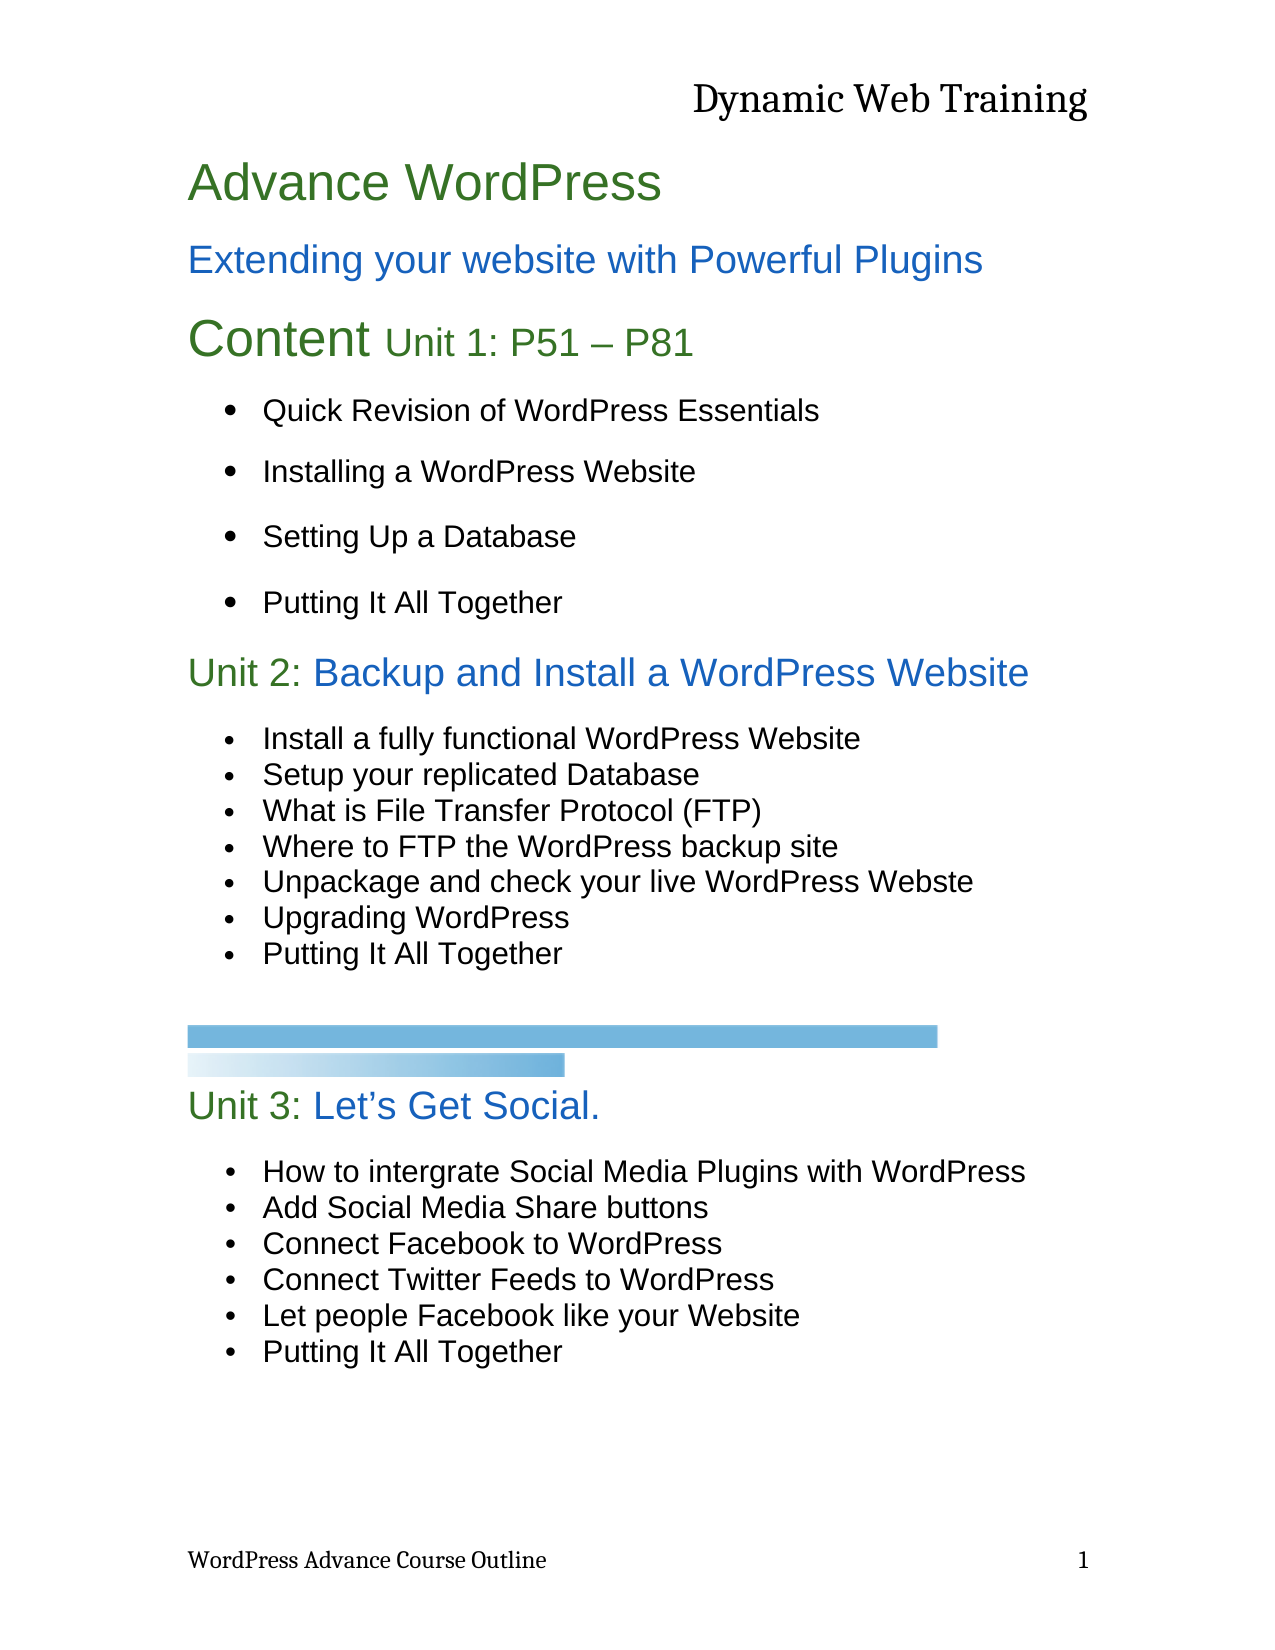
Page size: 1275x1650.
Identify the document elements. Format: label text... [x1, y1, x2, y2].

list Connect Facebook to WordPress [225, 1225, 1087, 1261]
list Quick Revision of WordPress Essentials [225, 392, 1087, 428]
text Advance WordPress [187, 152, 1087, 212]
list Let people Facebook like your Website [225, 1297, 1087, 1333]
picture [187, 1053, 565, 1077]
text Unit 3: Let’s Get Social. [187, 1083, 1087, 1128]
list Installing a WordPress Website [225, 453, 1087, 489]
list Install a fully functional WordPress Website [225, 720, 1087, 756]
text Unit 2: Backup and Install a WordPress Website [187, 649, 1087, 695]
list Unpackage and check your live WordPress Webste [225, 863, 1087, 899]
list Upgrading WordPress [225, 899, 1087, 935]
list What is File Transfer Protocol (FTP) [225, 792, 1087, 828]
list Putting It All Together [225, 584, 1087, 620]
picture [187, 1025, 940, 1048]
list How to intergrate Social Media Plugins with WordPress [225, 1153, 1087, 1189]
list Setting Up a Database [225, 518, 1087, 555]
list Add Social Media Share buttons [225, 1189, 1087, 1225]
text Content Unit 1: P51 – P81 [187, 307, 1087, 367]
list Setup your replicated Database [225, 756, 1087, 792]
text Extending your website with Powerful Plugins [187, 237, 1087, 282]
list Where to FTP the WordPress backup site [225, 828, 1087, 863]
list Putting It All Together [225, 935, 1087, 971]
list Putting It All Together [225, 1333, 1087, 1369]
list Connect Twitter Feeds to WordPress [225, 1261, 1087, 1297]
